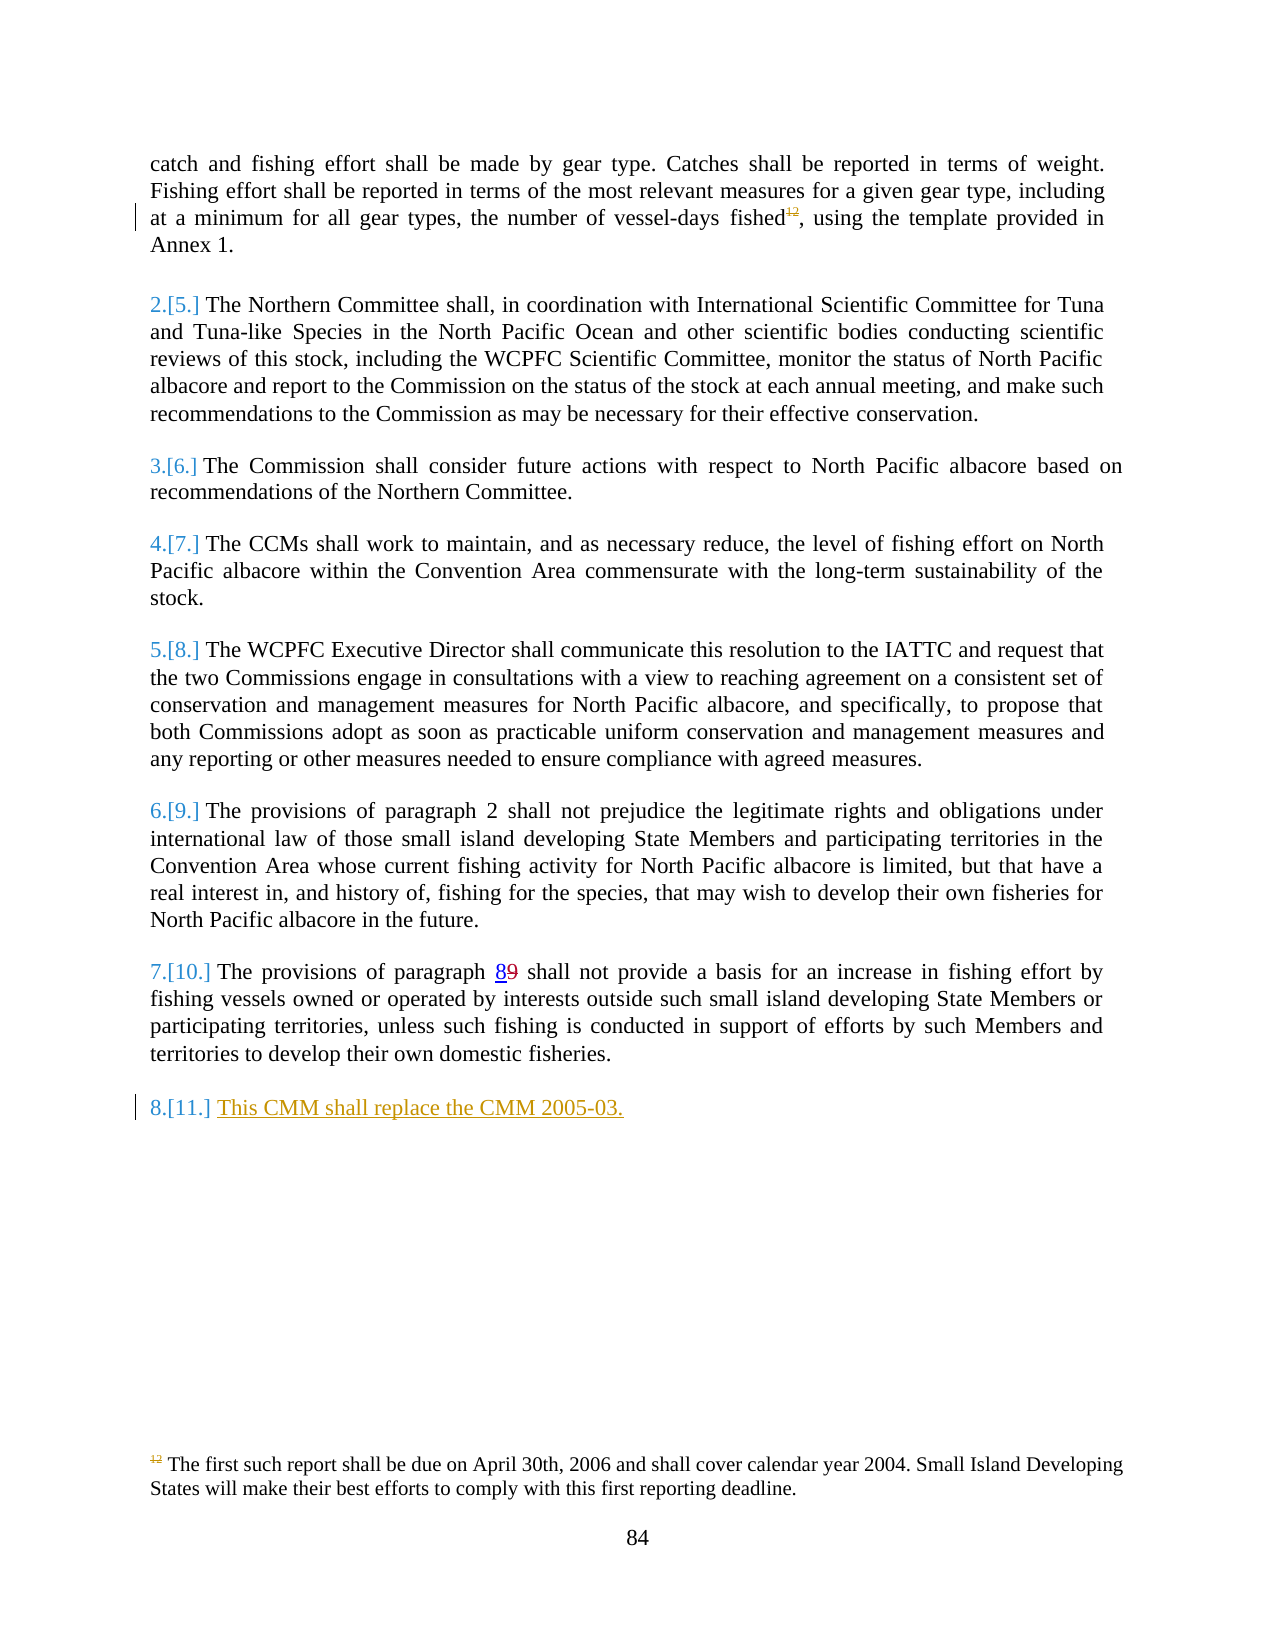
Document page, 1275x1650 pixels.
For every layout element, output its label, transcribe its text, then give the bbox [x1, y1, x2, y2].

list The Northern Committee shall, in coordination with International Scientific Committee for Tuna and Tuna-like Species in the North Pacific Ocean and other scientific bodies conducting scientific reviews of this stock, including the WCPFC Scientific Committee, monitor the status of North Pacific albacore and report to the Commission on the status of the stock at each annual meeting, and make such recommendations to the Commission as may be necessary for their effective conservation. [150, 291, 1105, 426]
list The CCMs shall work to maintain, and as necessary reduce, the level of fishing effort on North Pacific albacore within the Convention Area commensurate with the long-term sustainability of the stock. [150, 530, 1105, 611]
list The provisions of paragraph 2 shall not prejudice the legitimate rights and obligations under international law of those small island developing State Members and participating territories in the Convention Area whose current fishing activity for North Pacific albacore is limited, but that have a real interest in, and history of, fishing for the species, that may wish to develop their own fisheries for North Pacific albacore in the future. [150, 797, 1105, 932]
list The provisions of paragraph 89 shall not provide a basis for an increase in fishing effort by fishing vessels owned or operated by interests outside such small island developing State Members or participating territories, unless such fishing is conducted in support of efforts by such Members and territories to develop their own domestic fisheries. [150, 958, 1105, 1066]
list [150, 150, 1105, 258]
list The WCPFC Executive Director shall communicate this resolution to the IATTC and request that the two Commissions engage in consultations with a view to reaching agreement on a consistent set of conservation and management measures for North Pacific albacore, and specifically, to propose that both Commissions adopt as soon as practicable uniform conservation and management measures and any reporting or other measures needed to ensure compliance with agreed measures. [150, 637, 1105, 771]
list The Commission shall consider future actions with respect to North Pacific albacore based on recommendations of the Northern Committee. [150, 452, 1125, 505]
